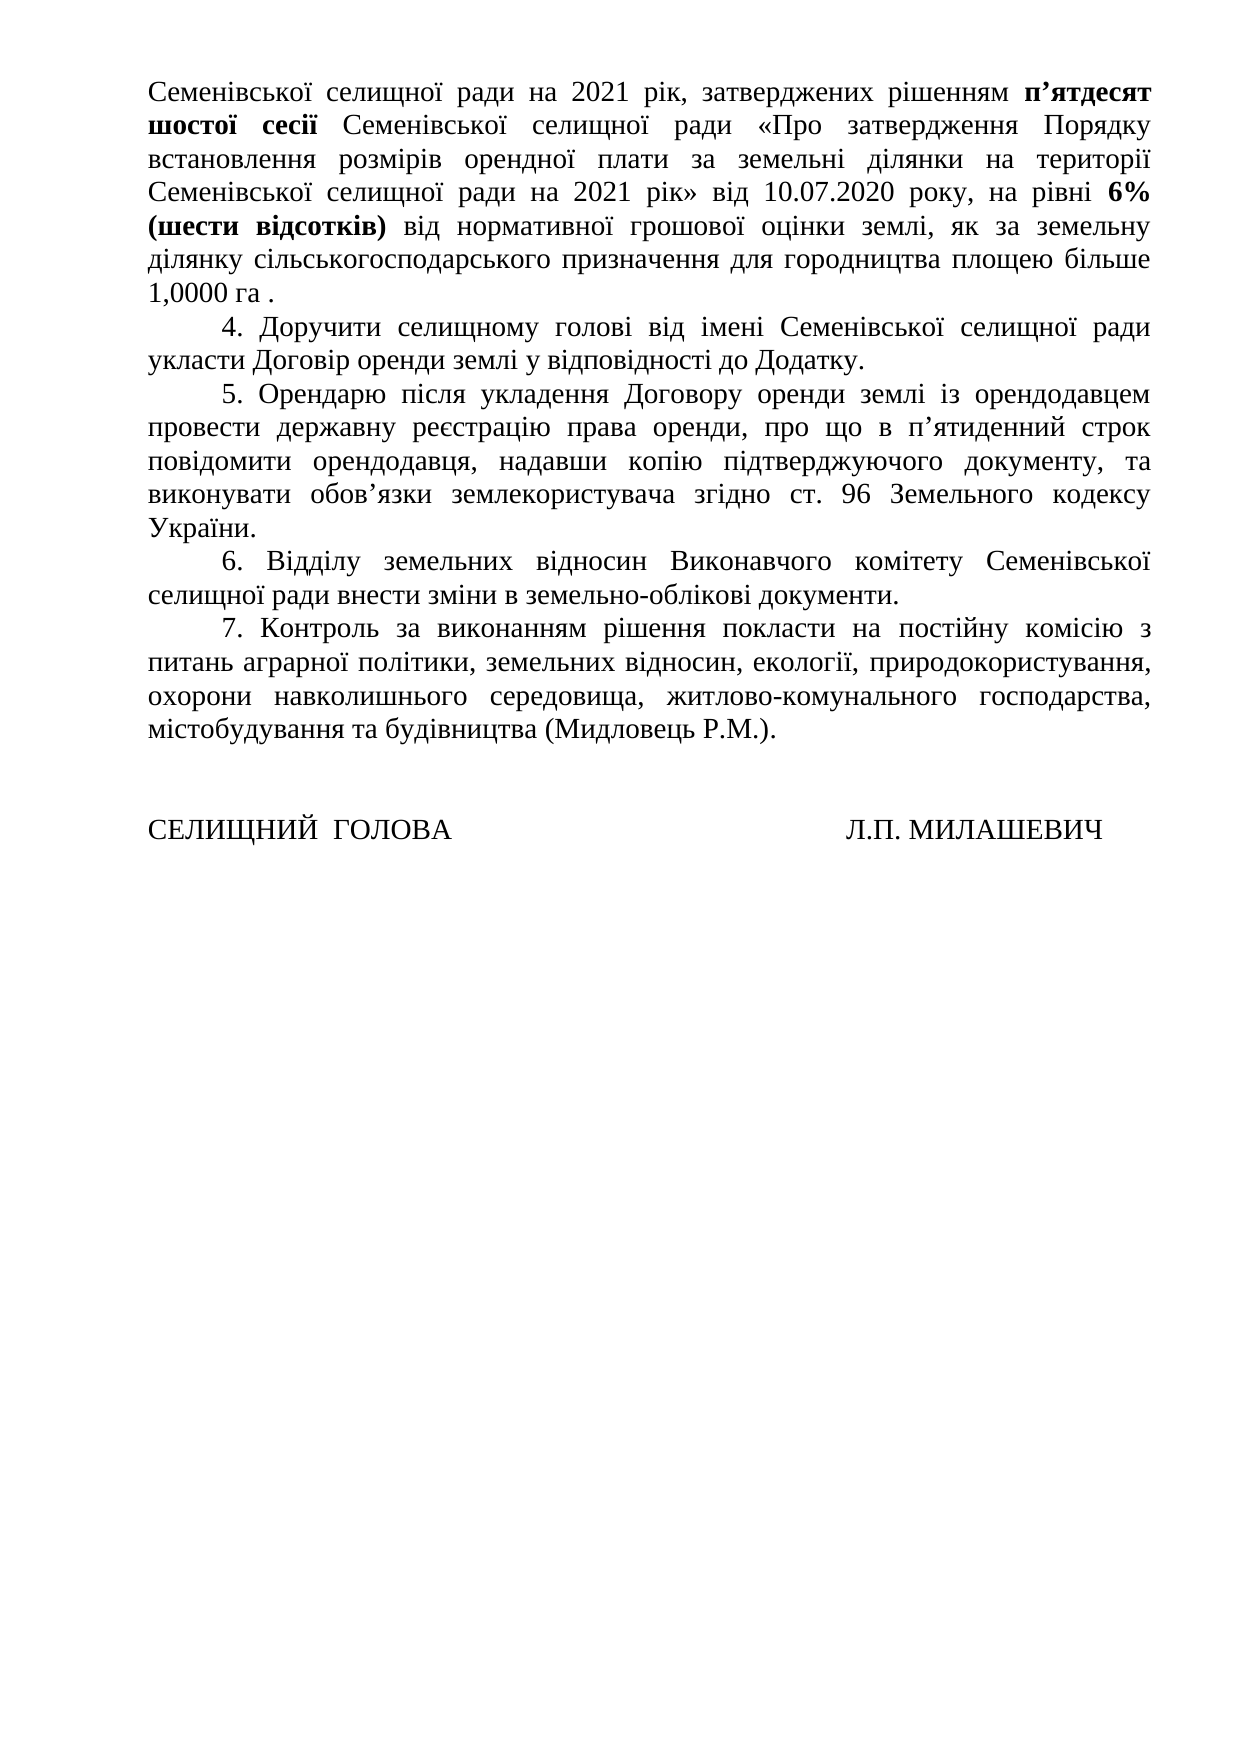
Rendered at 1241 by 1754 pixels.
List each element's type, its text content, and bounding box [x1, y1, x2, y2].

text 5. Орендарю після укладення Договору оренди землі із орендодавцем провести державну реєстрацію права оренди, про що в п’ятиденний строк повідомити орендодавця, надавши копію підтверджуючого документу, та виконувати обов’язки землекористувача згідно ст. 96 Земельного кодексу України. [148, 376, 1152, 543]
text СЕЛИЩНИЙ ГОЛОВА Л.П. МИЛАШЕВИЧ [148, 812, 1152, 845]
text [148, 74, 1152, 309]
text 6. Відділу земельних відносин Виконавчого комітету Семенівської селищної ради внести зміни в земельно-облікові документи. [148, 543, 1152, 611]
text 7. Контроль за виконанням рішення покласти на постійну комісію з питань аграрної політики, земельних відносин, екології, природокористування, охорони навколишнього середовища, житлово-комунального господарства, містобудування та будівництва (Мидловець Р.М.). [148, 611, 1152, 745]
text 4. Доручити селищному голові від імені Семенівської селищної ради укласти Договір оренди землі у відповідності до Додатку. [148, 309, 1152, 376]
